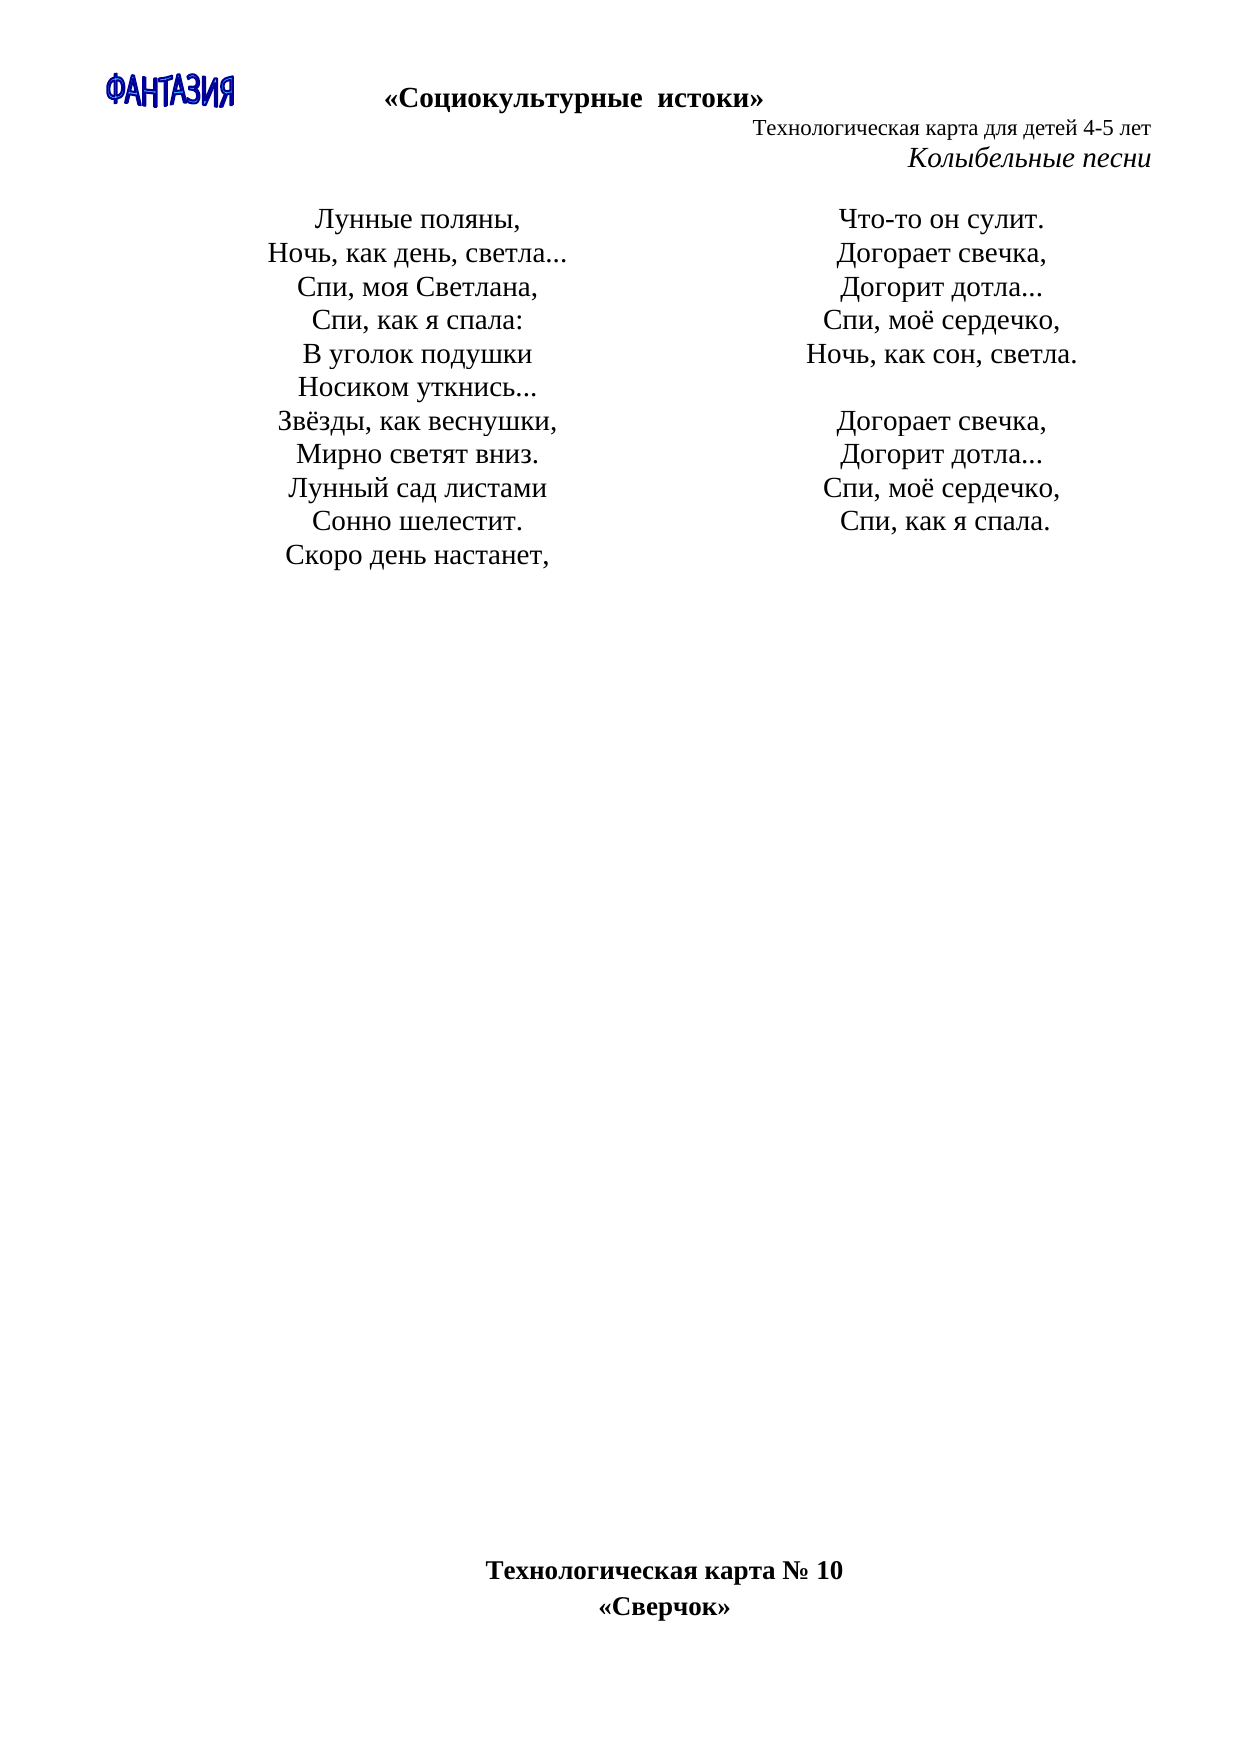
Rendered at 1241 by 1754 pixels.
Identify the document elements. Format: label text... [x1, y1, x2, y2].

text Лунные поляны, Ночь, как день, светла... Спи, моя Светлана, Спи, как я спала: В уголок подушки Носиком уткнись... Звёзды, как веснушки, Мирно светят вниз. Лунный сад листами Сонно шелестит. Скоро день настанет, Что-то он сулит. Догорает свечка, Догорит дотла... Спи, моё сердечко, Ночь, как сон, светла. Догорает свечка, Догорит дотла... Спи, моё сердечко, Спи, как я спала. [215, 202, 627, 571]
text «Сверчок» [177, 1590, 1152, 1621]
text Лунные поляны, Ночь, как день, светла... Спи, моя Светлана, Спи, как я спала: В уголок подушки Носиком уткнись... Звёзды, как веснушки, Мирно светят вниз. Лунный сад листами Сонно шелестит. Скоро день настанет, Что-то он сулит. Догорает свечка, Догорит дотла... Спи, моё сердечко, Ночь, как сон, светла. Догорает свечка, Догорит дотла... Спи, моё сердечко, Спи, как я спала. [739, 202, 1152, 537]
text Технологическая карта № 10 [177, 1554, 1152, 1585]
